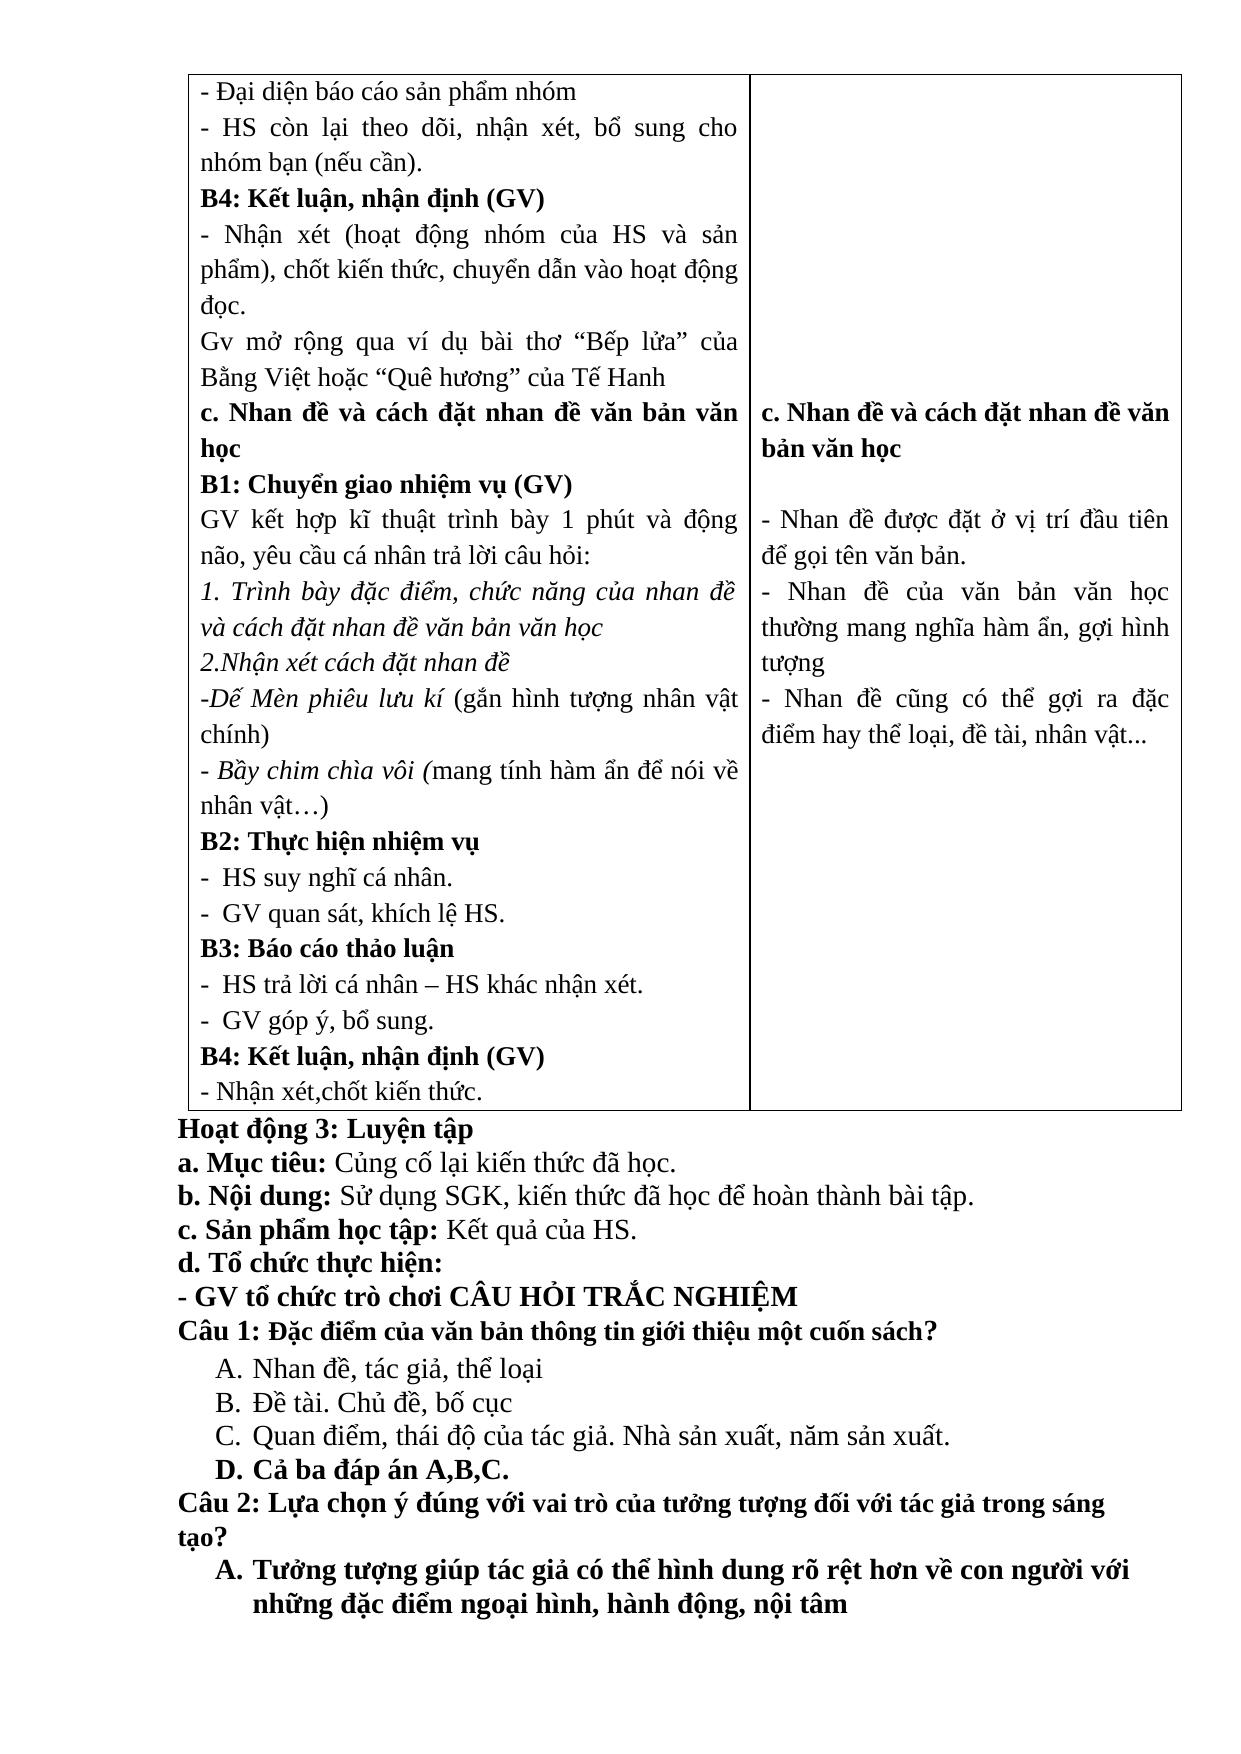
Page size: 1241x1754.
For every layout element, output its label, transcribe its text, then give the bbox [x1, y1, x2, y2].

text a. Mục tiêu: Củng cố lại kiến thức đã học. [177, 1145, 1152, 1178]
list Quan điểm, thái độ của tác giả. Nhà sản xuất, năm sản xuất. [215, 1418, 1152, 1452]
list Đề tài. Chủ đề, bố cục [215, 1385, 1152, 1418]
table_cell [751, 75, 1181, 1110]
text d. Tổ chức thực hiện: [177, 1246, 1152, 1279]
text c. Sản phẩm học tập: Kết quả của HS. [177, 1212, 1152, 1246]
list Cả ba đáp án A,B,C. [215, 1452, 1152, 1485]
text b. Nội dung: Sử dụng SGK, kiến thức đã học để hoàn thành bài tập. [177, 1178, 1152, 1212]
text Câu 1: Đặc điểm của văn bản thông tin giới thiệu một cuốn sách? [177, 1313, 1152, 1346]
list Tưởng tượng giúp tác giả có thể hình dung rõ rệt hơn về con người với những đặc điểm ngoại hình, hành động, nội tâm [215, 1552, 1152, 1619]
text Câu 2: Lựa chọn ý đúng với vai trò của tưởng tượng đối với tác giả trong sáng tạo? [177, 1485, 1152, 1552]
text Hoạt động 3: Luyện tập [177, 1111, 1152, 1145]
text - GV tổ chức trò chơi CÂU HỎI TRẮC NGHIỆM [177, 1279, 1152, 1313]
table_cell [189, 75, 749, 1110]
list Nhan đề, tác giả, thể loại [215, 1351, 1152, 1385]
